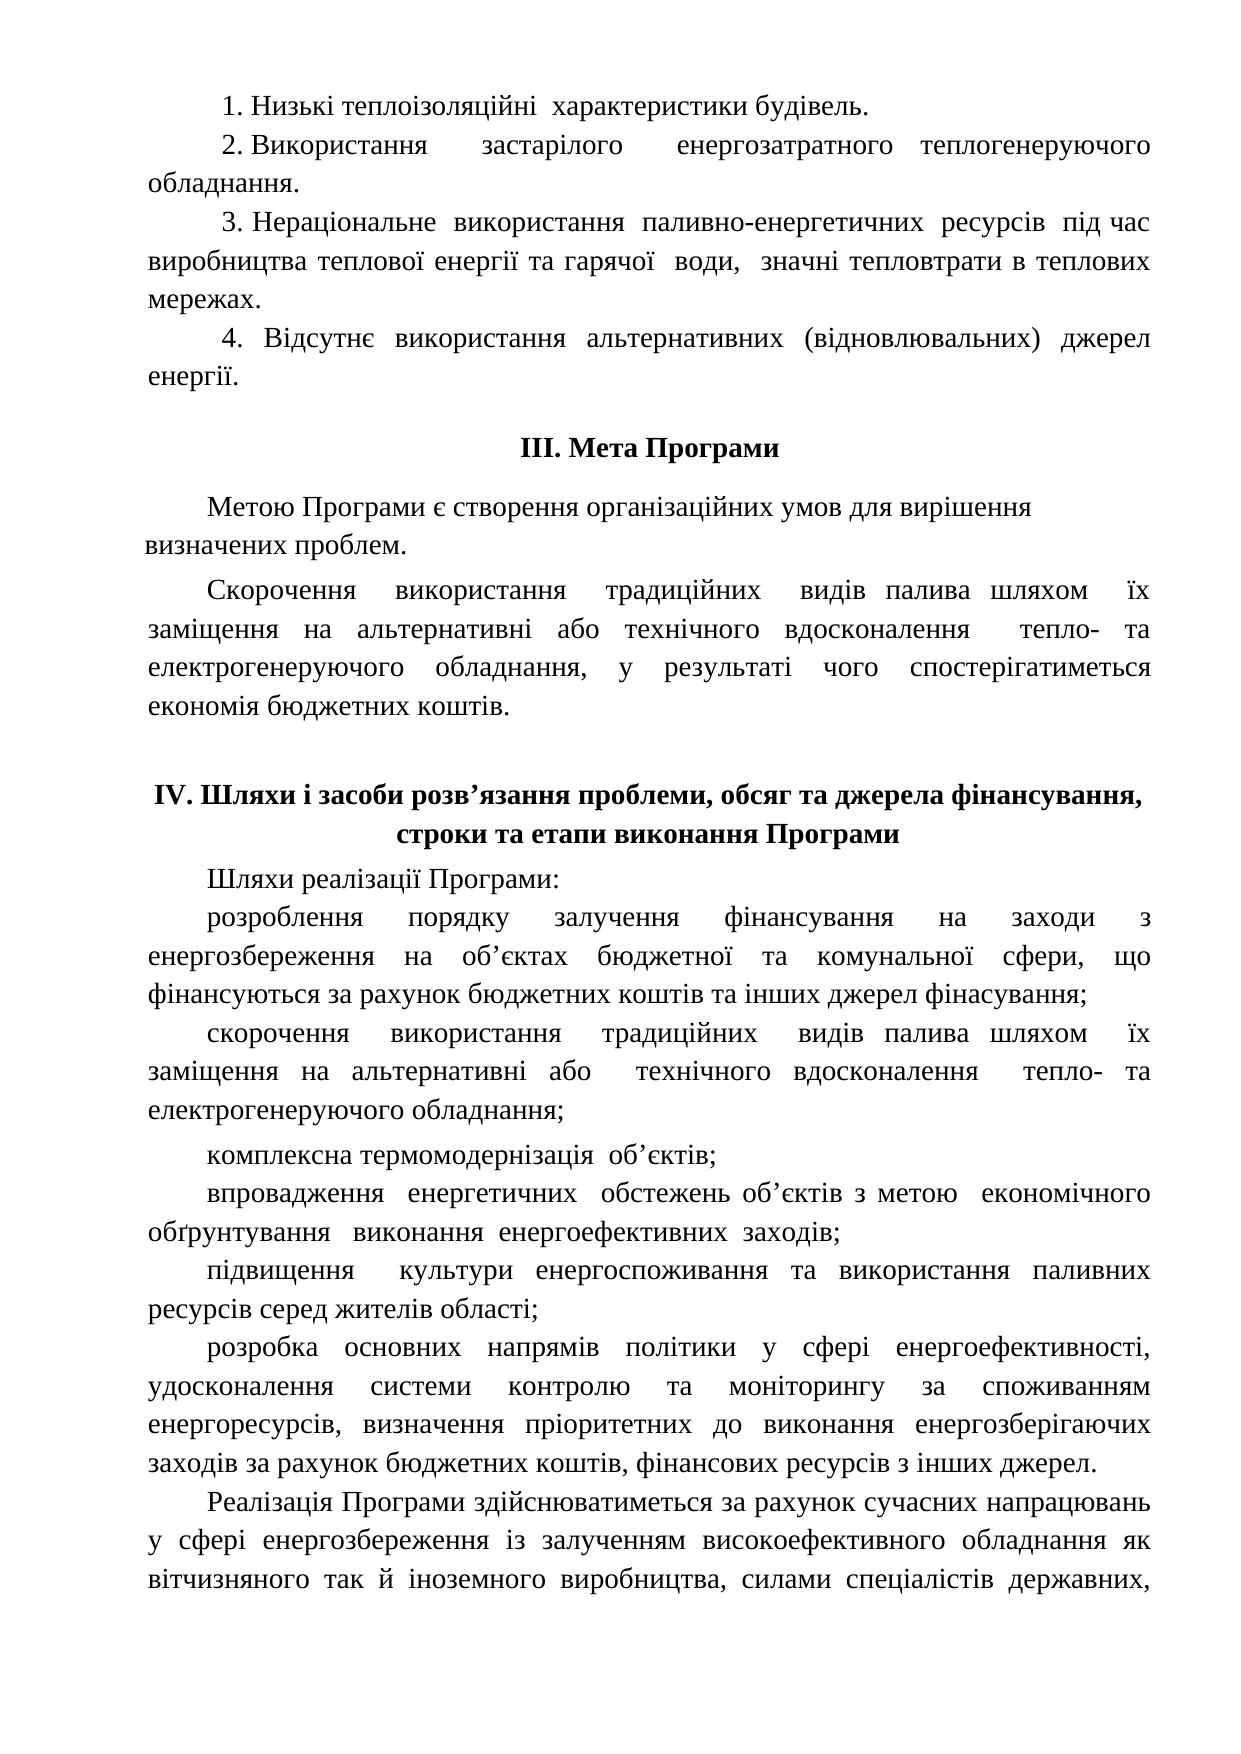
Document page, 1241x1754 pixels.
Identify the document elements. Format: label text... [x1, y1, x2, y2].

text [148, 1484, 1152, 1594]
text ІІІ. Мета Програми [148, 430, 1152, 464]
text IV. Шляхи і засоби розв’язання проблеми, обсяг та джерела фінансування, строки та етапи виконання Програми [144, 777, 1152, 849]
text розробка основних напрямів політики у сфері енергоефективності, удосконалення системи контролю та моніторингу за споживанням енергоресурсів, визначення пріоритетних до виконання енергозберігаючих заходів за рахунок бюджетних коштів, фінансових ресурсів з інших джерел. [148, 1329, 1152, 1479]
text 4. Відсутнє використання альтернативних (відновлювальних) джерел енергії. [148, 320, 1152, 392]
text скорочення використання традиційних видів палива шляхом їх заміщення на альтернативні або технічного вдосконалення тепло- та електрогенеруючого обладнання; [148, 1015, 1152, 1126]
text 1. Низькі теплоізоляційні характеристики будівель. [148, 88, 1152, 122]
text Метою Програми є створення організаційних умов для вирішення визначених проблем. [144, 489, 1152, 561]
text Скорочення використання традиційних видів палива шляхом їх заміщення на альтернативні або технічного вдосконалення тепло- та електрогенеруючого обладнання, у результаті чого спостерігатиметься економія бюджетних коштів. [148, 572, 1152, 721]
text 2. Використання застарілого енергозатратного теплогенеруючого обладнання. [148, 127, 1152, 199]
text розроблення порядку залучення фінансування на заходи з енергозбереження на об’єктах бюджетної та комунальної сфери, що фінансуються за рахунок бюджетних коштів та інших джерел фінасування; [148, 899, 1152, 1010]
text 3. Нераціональне використання паливно-енергетичних ресурсів під час виробництва теплової енергії та гарячої води, значні тепловтрати в теплових мережах. [148, 204, 1152, 315]
text комплексна термомодернізація об’єктів; [148, 1137, 1152, 1170]
text впровадження енергетичних обстежень об’єктів з метою економічного обґрунтування виконання енергоефективних заходів; [148, 1175, 1152, 1247]
text Шляхи реалізації Програми: [148, 861, 1152, 894]
text підвищення культури енергоспоживання та використання паливних ресурсів серед жителів області; [148, 1252, 1152, 1324]
